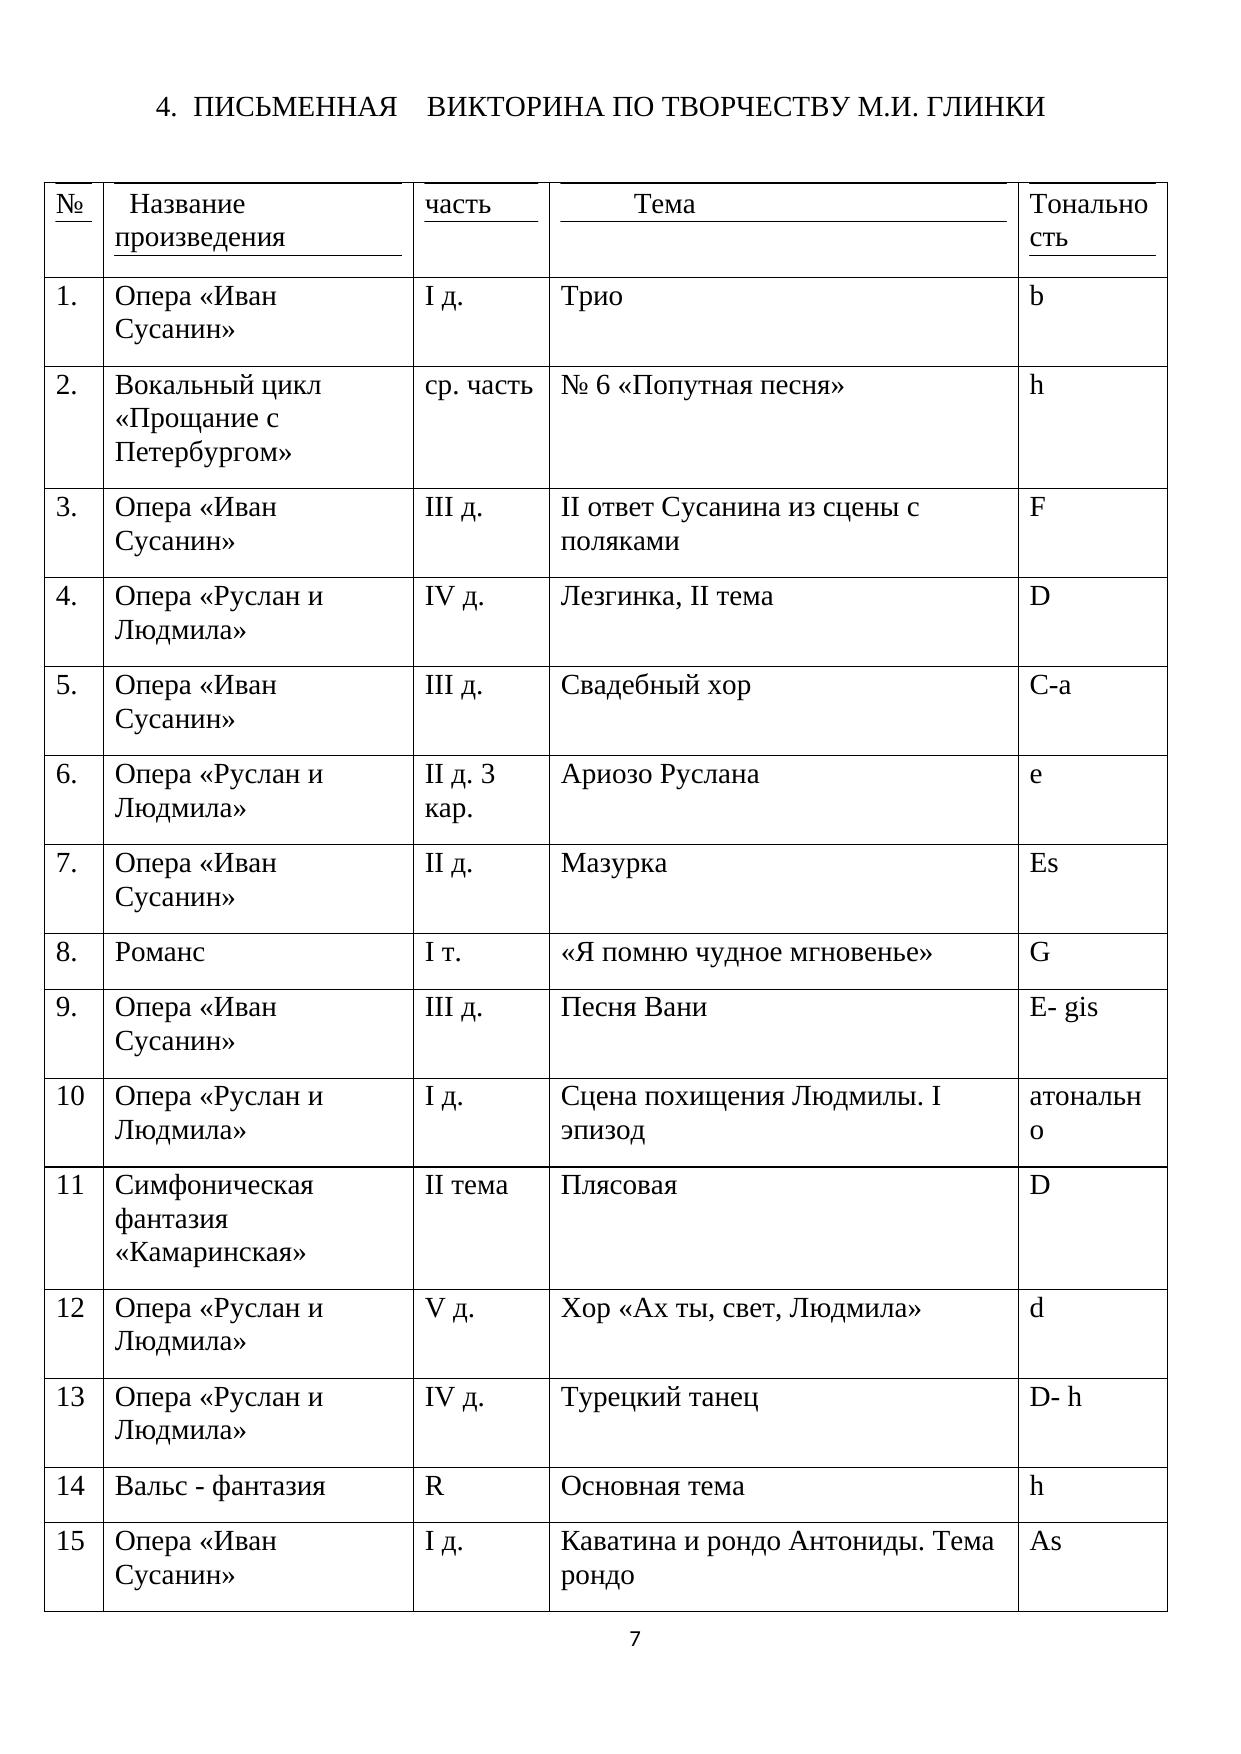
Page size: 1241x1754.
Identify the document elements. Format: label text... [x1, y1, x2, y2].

table_cell Опера «Иван Сусанин» [104, 1523, 413, 1611]
table_header часть [414, 183, 549, 277]
table_cell Опера «Иван Сусанин» [104, 278, 413, 366]
table_cell Ариозо Руслана [550, 756, 1018, 844]
table_cell Опера «Руслан и Людмила» [104, 756, 413, 844]
table_header № [45, 183, 103, 277]
table_cell Свадебный хор [550, 667, 1018, 755]
table_cell Es [1019, 845, 1167, 933]
table_cell Вокальный цикл «Прощание с Петербургом» [104, 367, 413, 488]
table_cell III д. [414, 489, 549, 577]
table_cell III д. [414, 667, 549, 755]
table_cell Вальс - фантазия [104, 1468, 413, 1522]
table_cell Опера «Руслан и Людмила» [104, 1079, 413, 1166]
table_cell «Я помню чудное мгновенье» [550, 934, 1018, 988]
table_cell Лезгинка, II тема [550, 578, 1018, 666]
table_cell Симфоническая фантазия «Камаринская» [104, 1168, 413, 1289]
table_cell 15 [45, 1523, 103, 1611]
table_cell III д. [414, 990, 549, 1077]
table_cell Хор «Ах ты, свет, Людмила» [550, 1290, 1018, 1378]
table_cell 6. [45, 756, 103, 844]
list ПИСЬМЕННАЯ ВИКТОРИНА ПО ТВОРЧЕСТВУ М.И. ГЛИНКИ [156, 89, 1152, 122]
table_cell 12 [45, 1290, 103, 1378]
table_cell Плясовая [550, 1168, 1018, 1289]
table_cell b [1019, 278, 1167, 366]
table_cell 8. [45, 934, 103, 988]
table_cell I д. [414, 1523, 549, 1611]
table_cell As [1019, 1523, 1167, 1611]
table_header Тема [550, 183, 1018, 277]
table_header Тональность [1019, 183, 1167, 277]
table_cell 9. [45, 990, 103, 1077]
table_cell II тема [414, 1168, 549, 1289]
table_cell V д. [414, 1290, 549, 1378]
table_cell атонально [1019, 1079, 1167, 1166]
table_cell C-a [1019, 667, 1167, 755]
table_cell h [1019, 367, 1167, 488]
table_cell 13 [45, 1379, 103, 1467]
table_cell Турецкий танец [550, 1379, 1018, 1467]
table_cell ср. часть [414, 367, 549, 488]
table_cell I д. [414, 1079, 549, 1166]
table_cell D- h [1019, 1379, 1167, 1467]
table_cell Песня Вани [550, 990, 1018, 1077]
table_cell d [1019, 1290, 1167, 1378]
table_cell Романс [104, 934, 413, 988]
table_cell G [1019, 934, 1167, 988]
table_cell 11 [45, 1168, 103, 1289]
table_cell e [1019, 756, 1167, 844]
table_cell Основная тема [550, 1468, 1018, 1522]
table_cell IV д. [414, 578, 549, 666]
table_cell II д. [414, 845, 549, 933]
table_cell II д. 3 кар. [414, 756, 549, 844]
table_cell 5. [45, 667, 103, 755]
table_cell I т. [414, 934, 549, 988]
table_cell Опера «Иван Сусанин» [104, 667, 413, 755]
table_cell Опера «Иван Сусанин» [104, 990, 413, 1077]
table_cell Опера «Руслан и Людмила» [104, 1290, 413, 1378]
table_cell h [1019, 1468, 1167, 1522]
table_cell IV д. [414, 1379, 549, 1467]
table_cell I д. [414, 278, 549, 366]
table_cell Трио [550, 278, 1018, 366]
table_cell Мазурка [550, 845, 1018, 933]
table_header Название произведения [104, 183, 413, 277]
table_cell F [1019, 489, 1167, 577]
table_cell Опера «Руслан и Людмила» [104, 578, 413, 666]
table_cell Сцена похищения Людмилы. I эпизод [550, 1079, 1018, 1166]
table_cell Опера «Иван Сусанин» [104, 489, 413, 577]
table_cell Каватина и рондо Антониды. Тема рондо [550, 1523, 1018, 1611]
table_cell 1. [45, 278, 103, 366]
table_cell E- gis [1019, 990, 1167, 1077]
table_cell № 6 «Попутная песня» [550, 367, 1018, 488]
table_cell 2. [45, 367, 103, 488]
table_cell D [1019, 1168, 1167, 1289]
table_cell 7. [45, 845, 103, 933]
table_cell II ответ Сусанина из сцены с поляками [550, 489, 1018, 577]
table_cell 14 [45, 1468, 103, 1522]
table_cell Опера «Руслан и Людмила» [104, 1379, 413, 1467]
table_cell D [1019, 578, 1167, 666]
table_cell 3. [45, 489, 103, 577]
table_cell R [414, 1468, 549, 1522]
table_cell 4. [45, 578, 103, 666]
table_cell 10 [45, 1079, 103, 1166]
table_cell Опера «Иван Сусанин» [104, 845, 413, 933]
